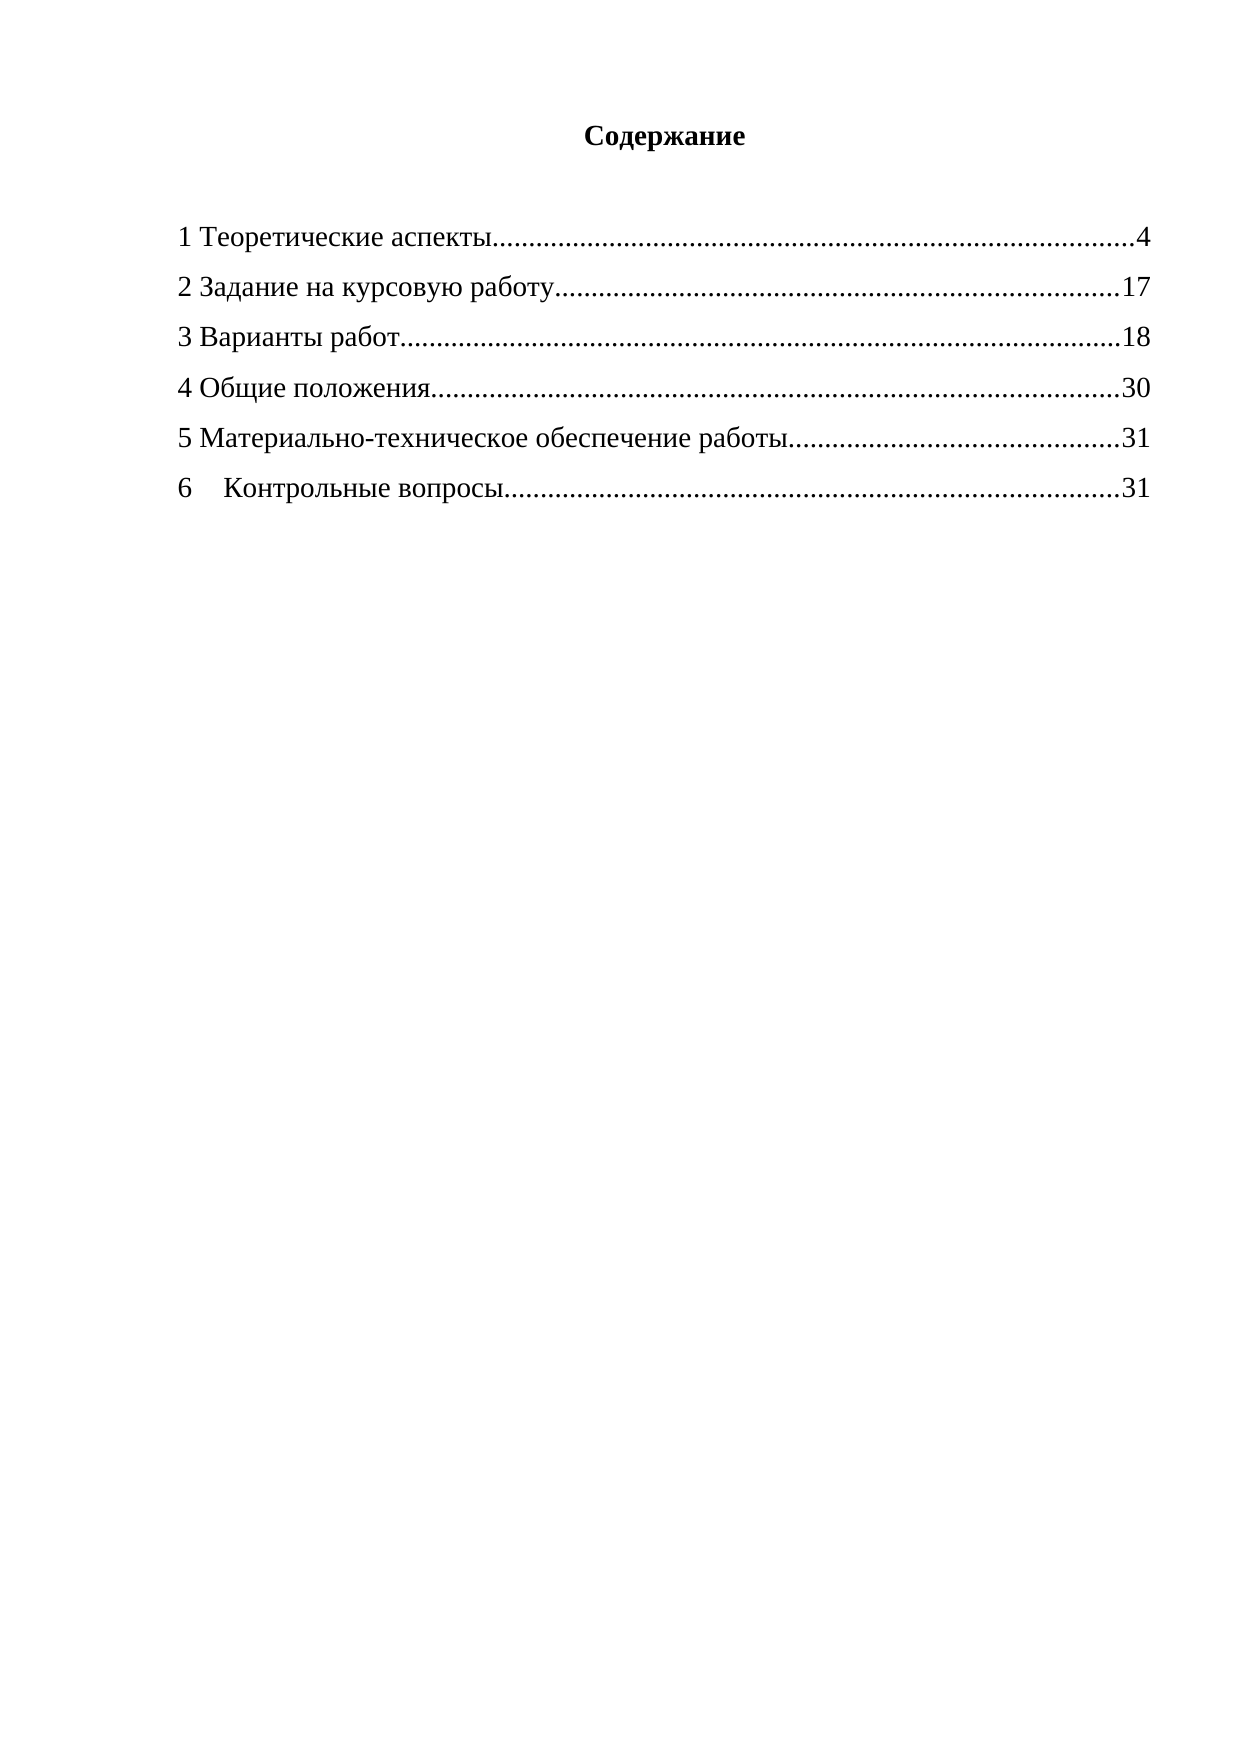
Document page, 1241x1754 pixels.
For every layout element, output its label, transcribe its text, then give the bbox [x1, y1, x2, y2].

subtitle Содержание [177, 118, 1152, 152]
